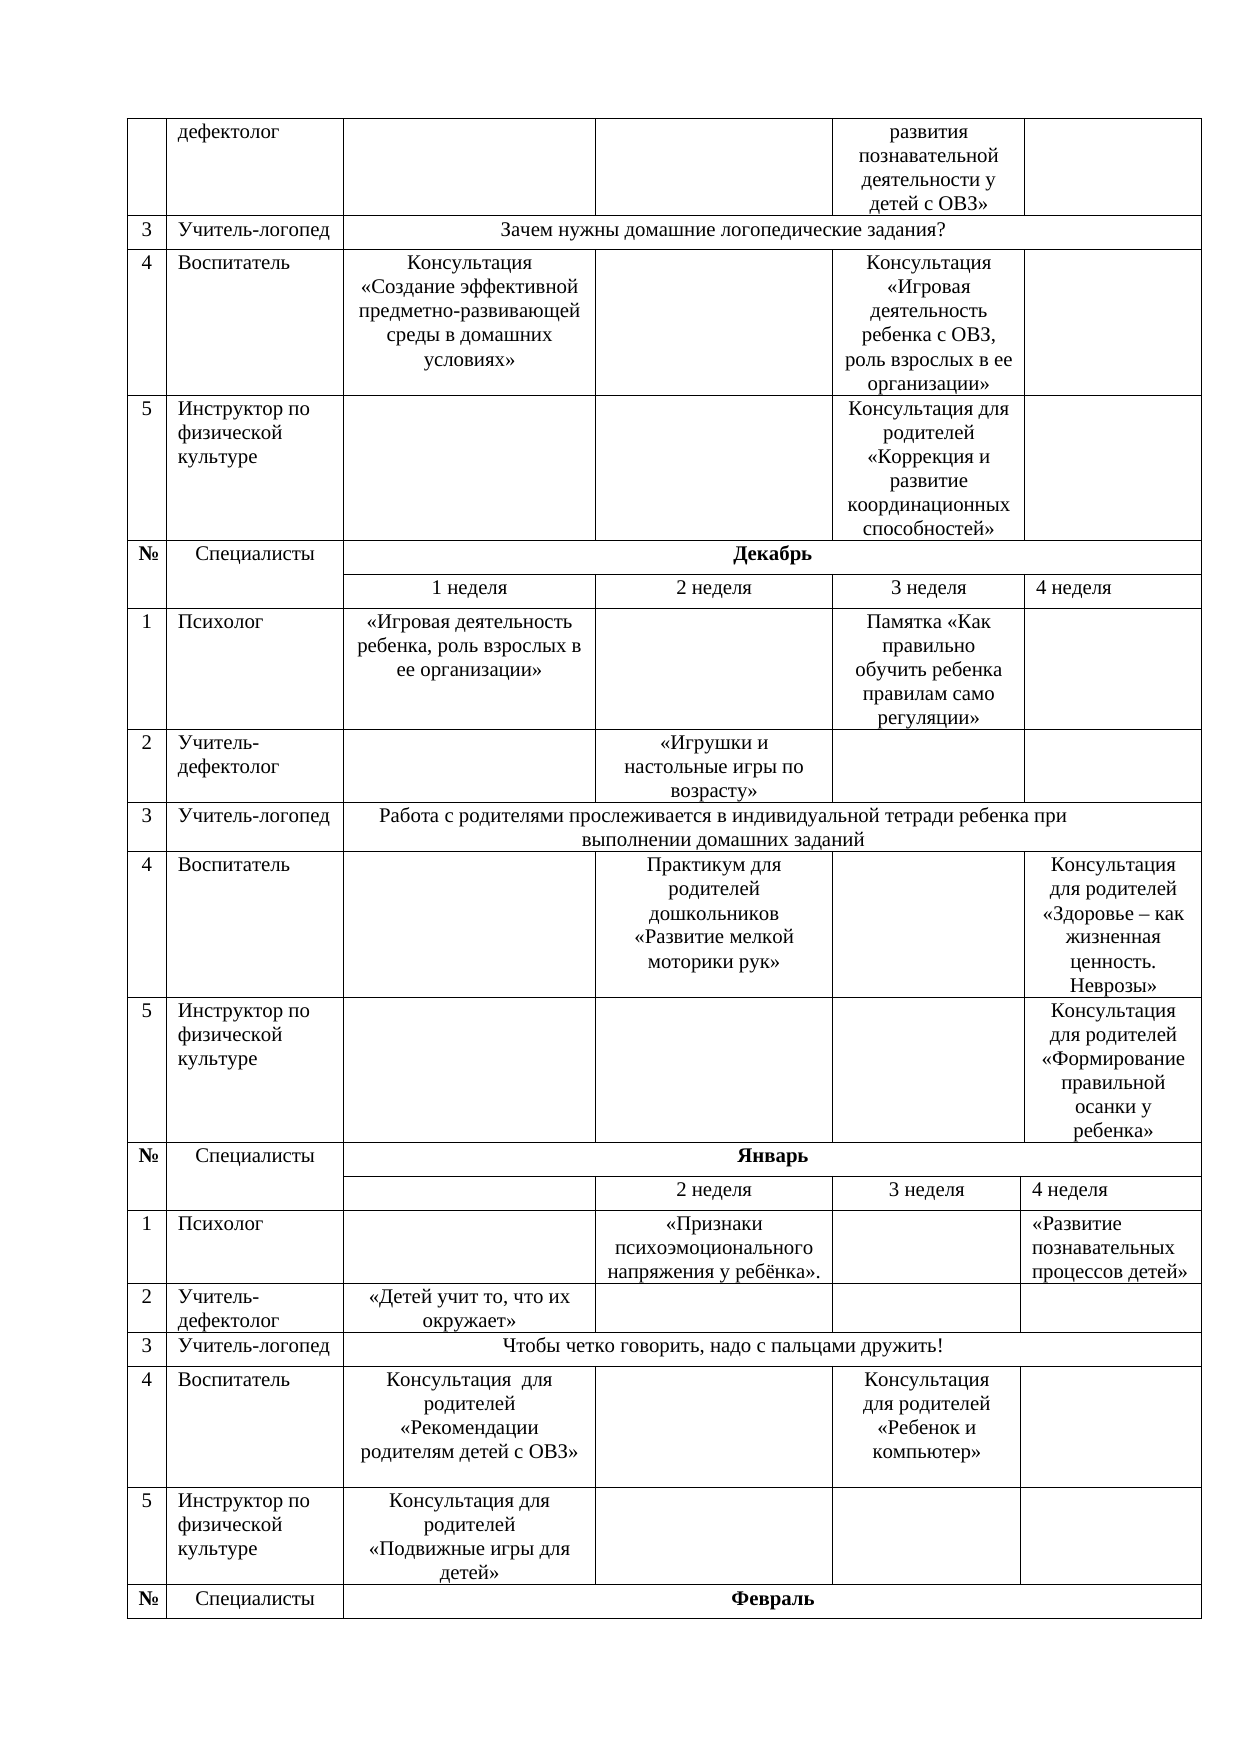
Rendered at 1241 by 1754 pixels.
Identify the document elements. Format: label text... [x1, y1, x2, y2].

table_cell Инструктор по физической культуре [167, 998, 343, 1142]
table_cell Воспитатель [167, 250, 343, 394]
table_cell 4 [128, 250, 166, 394]
table_cell Памятка «Как правильно обучить ребенка правилам само регуляции» [833, 609, 1024, 729]
table_cell [596, 396, 832, 540]
table_cell [344, 852, 595, 997]
table_cell Консультация для родителей «Формирование правильной осанки у ребенка» [1152, 998, 1201, 1142]
table_cell [596, 609, 832, 729]
table_cell [344, 1211, 595, 1283]
table_cell 3 [128, 216, 166, 249]
table_cell Консультация для родителей «Здоровье – как жизненная ценность. Неврозы» [1025, 852, 1201, 997]
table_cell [833, 119, 1024, 215]
table_cell [344, 998, 595, 1142]
table_cell Консультация для родителей «Формирование правильной осанки у ребенка» [1025, 998, 1075, 1142]
table_cell Февраль [344, 1585, 1201, 1618]
table_cell [344, 119, 595, 215]
table_cell [1025, 250, 1201, 394]
table_cell «Игровая деятельность ребенка, роль взрослых в ее организации» [344, 609, 595, 729]
table_cell Воспитатель [167, 852, 343, 997]
table_cell 4 [128, 852, 166, 997]
table_cell Специалисты [167, 1585, 343, 1618]
table_cell 4 неделя [1021, 1177, 1201, 1209]
table_cell Консультация для родителей «Подвижные игры для детей» [344, 1488, 595, 1584]
table_cell «Развитие познавательных процессов детей» [1021, 1211, 1201, 1283]
table_cell 3 неделя [833, 1177, 1020, 1209]
table_cell Практикум для родителей дошкольников «Развитие мелкой моторики рук» [596, 852, 832, 997]
table_cell [1021, 1488, 1201, 1584]
table_cell 1 [128, 609, 166, 729]
table_cell 3 [128, 803, 166, 851]
table_cell 5 [128, 998, 166, 1142]
table_cell 2 [128, 730, 166, 802]
table_cell [1021, 1367, 1201, 1487]
table_cell 1 [128, 1211, 166, 1283]
table_cell Консультация для родителей «Рекомендации родителям детей с ОВЗ» [344, 1367, 595, 1487]
table_cell 3 [128, 1333, 166, 1366]
table_cell № [128, 541, 166, 607]
table_cell [344, 730, 595, 802]
table_cell Воспитатель [167, 1367, 343, 1487]
table_cell Учитель-дефектолог [167, 1284, 343, 1332]
table_cell «Признаки психоэмоционального напряжения у ребёнка». [596, 1211, 832, 1283]
table_cell 3 неделя [833, 575, 1024, 607]
table_cell 4 неделя [1025, 575, 1201, 607]
table_cell [833, 1488, 1020, 1584]
table_cell [1025, 730, 1201, 802]
table_cell [833, 1284, 1020, 1332]
table_cell № [128, 1143, 166, 1209]
table_cell 2 [128, 119, 166, 215]
table_cell [596, 119, 832, 215]
table_cell [1021, 1284, 1201, 1332]
table_cell Чтобы четко говорить, надо с пальцами дружить! [344, 1333, 1201, 1366]
table_cell Консультация для родителей «Коррекция и развитие координационных способностей» [968, 396, 1024, 540]
table_cell «Детей учит то, что их окружает» [344, 1284, 595, 1332]
table_cell [344, 396, 595, 540]
table_cell Консультация «Создание эффективной предметно-развивающей среды в домашних условиях» [344, 250, 595, 394]
table_cell № [128, 1585, 166, 1618]
table_cell Январь [344, 1143, 1201, 1176]
table_cell Учитель-логопед [167, 216, 343, 249]
table_cell [1025, 119, 1201, 215]
table_cell Консультация для родителей «Коррекция и развитие координационных способностей» [833, 396, 890, 540]
table_cell [344, 1177, 595, 1209]
table_cell [1025, 609, 1201, 729]
table_cell 2 неделя [596, 575, 832, 607]
table_cell Учитель-логопед [167, 803, 343, 851]
table_cell [833, 998, 1024, 1142]
table_cell Учитель-дефектолог [167, 119, 343, 215]
table_cell [1025, 396, 1201, 540]
table_cell Учитель-дефектолог [167, 730, 343, 802]
table_cell [833, 1211, 1020, 1283]
table_cell 2 неделя [596, 1177, 832, 1209]
table_cell Зачем нужны домашние логопедические задания? [344, 216, 1201, 249]
table_cell [596, 250, 832, 394]
table_cell 4 [128, 1367, 166, 1487]
table_cell 5 [128, 396, 166, 540]
table_cell Специалисты [167, 1143, 343, 1209]
table_cell Психолог [167, 609, 343, 729]
table_cell Психолог [167, 1211, 343, 1283]
table_cell 1 неделя [344, 575, 595, 607]
table_cell [833, 852, 1024, 997]
table_cell [596, 1284, 832, 1332]
table_cell «Игрушки и настольные игры по возрасту» [596, 730, 832, 802]
table_cell Работа с родителями прослеживается в индивидуальной тетради ребенка при выполнении домашних заданий [344, 803, 1201, 851]
table_cell [833, 730, 1024, 802]
table_cell Декабрь [344, 541, 1201, 574]
table_cell [596, 1367, 832, 1487]
table_cell [596, 998, 832, 1142]
table_cell 2 [128, 1284, 166, 1332]
table_cell Инструктор по физической культуре [167, 1488, 343, 1584]
table_cell Специалисты [167, 541, 343, 607]
table_cell Инструктор по физической культуре [167, 396, 343, 540]
table_cell Консультация для родителей «Ребенок и компьютер» [833, 1367, 1020, 1487]
table_cell Учитель-логопед [167, 1333, 343, 1366]
table_cell [596, 1488, 832, 1584]
table_cell 5 [128, 1488, 166, 1584]
